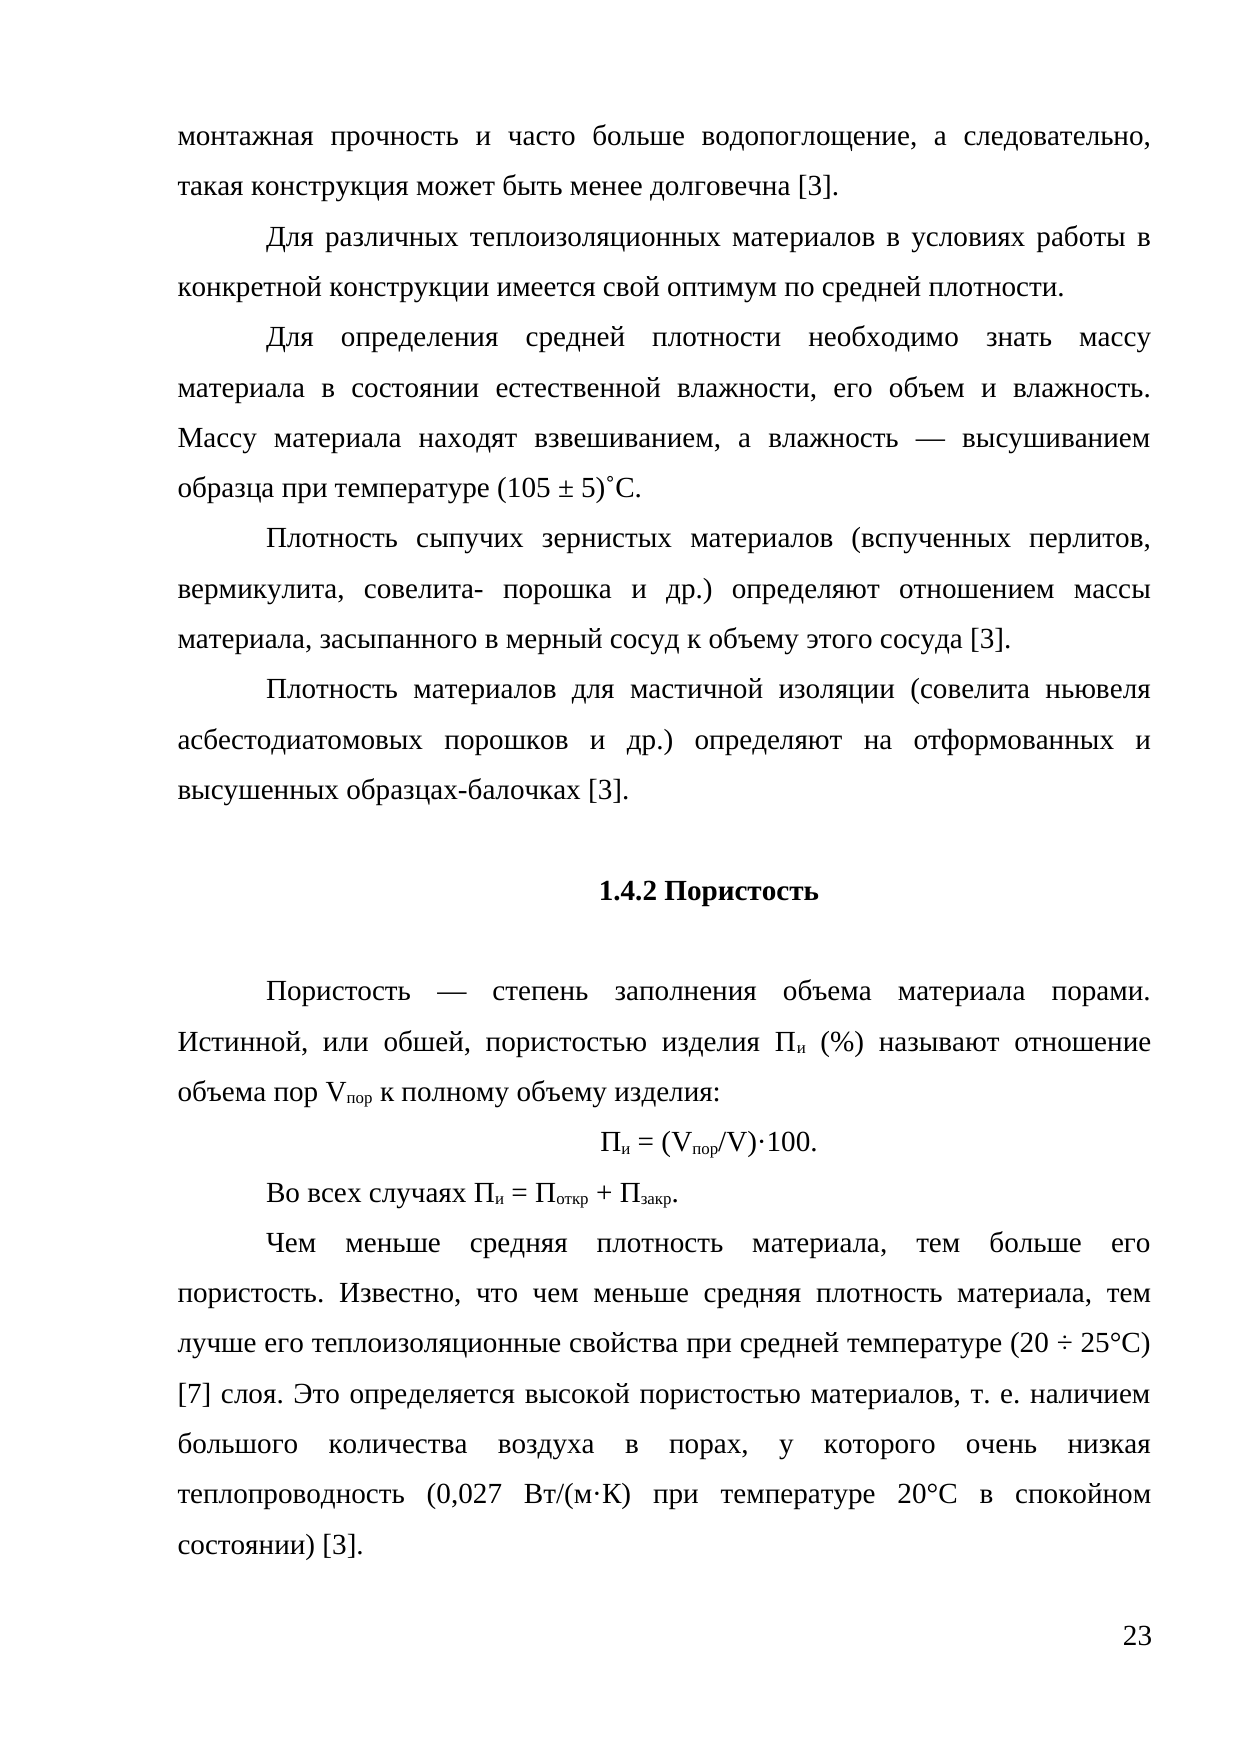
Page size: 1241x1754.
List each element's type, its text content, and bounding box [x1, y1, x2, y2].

text 1.4.2 Пористость [177, 873, 1152, 906]
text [177, 118, 1152, 202]
text Пористость — степень заполнения объема материала порами. Истинной, или обшей, пористостью изделия Пи (%) называют отношение объема пор Vпор к полному объему изделия: [177, 973, 1152, 1108]
text Во всех случаях Пи = Поткр + Пзакр. [177, 1175, 1152, 1208]
text Пи = (Vпор/V)·100. [177, 1124, 1152, 1158]
text Чем меньше средняя плотность материала, тем больше его пористость. Известно, что чем меньше средняя плотность материала, тем лучше его теплоизоляционные свойства при средней температуре (20 ÷ 25°С) [7] слоя. Это определяется высокой пористостью материалов, т. е. наличием большого количества воздуха в порах, у которого очень низкая теплопроводность (0,027 Вт/(м·К) при температуре 20°С в спокойном состоянии) [3]. [177, 1225, 1152, 1560]
text Плотность материалов для мастичной изоляции (совелита ньювеля асбестодиатомовых порошков и др.) определяют на отформованных и высушенных образцах-балочках [3]. [177, 672, 1152, 806]
text Плотность сыпучих зернистых материалов (вспученных перлитов, вермикулита, совелита- порошка и др.) определяют отношением массы материала, засыпанного в мерный сосуд к объему этого сосуда [3]. [177, 521, 1152, 655]
text Для определения средней плотности необходимо знать массу материала в состоянии естественной влажности, его объем и влажность. Массу материала находят взвешиванием, а влажность — высушиванием образца при температуре (105 ± 5)˚С. [177, 319, 1152, 504]
text Для различных теплоизоляционных материалов в условиях работы в конкретной конструкции имеется свой оптимум по средней плотности. [177, 219, 1152, 303]
